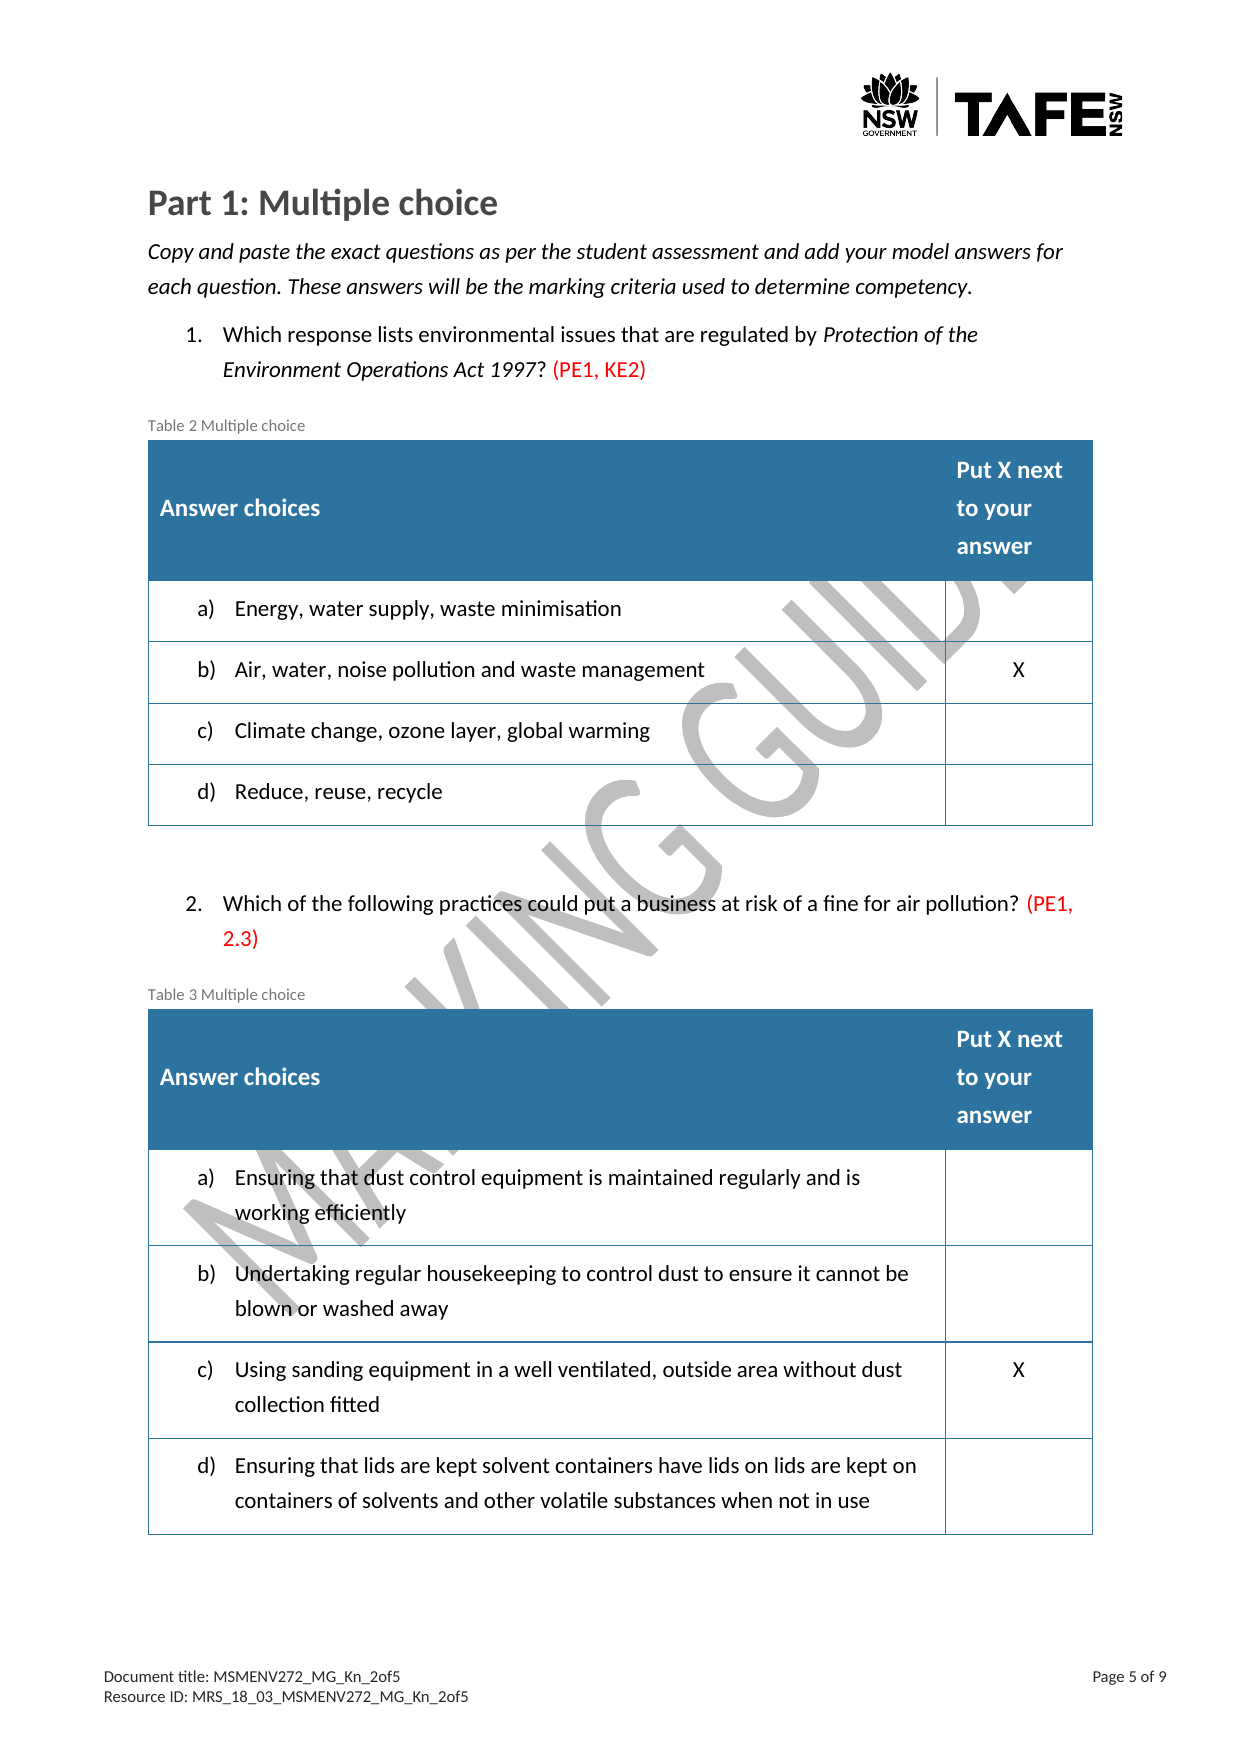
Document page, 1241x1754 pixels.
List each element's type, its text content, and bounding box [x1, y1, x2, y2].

table_cell [946, 704, 1092, 763]
table_cell Reduce, reuse, recycle [149, 765, 945, 825]
list Which of the following practices could put a business at risk of a fine for air pollution? (PE1, 2.3) [185, 889, 1092, 952]
table_header Answer choices [149, 1010, 945, 1149]
table_cell Using sanding equipment in a well ventilated, outside area without dust collection fitted [149, 1343, 945, 1437]
table_cell Climate change, ozone layer, global warming [149, 704, 945, 763]
text Table 3 Multiple choice [148, 984, 1092, 1004]
table_cell [946, 1439, 1092, 1534]
subtitle Part 1: Multiple choice [148, 179, 1092, 225]
table_cell [946, 1246, 1092, 1341]
table_header Put X next to your answer [946, 441, 1092, 580]
table_cell Energy, water supply, waste minimisation [149, 581, 945, 641]
table_cell [946, 765, 1092, 825]
table_header Put X next to your answer [946, 1010, 1092, 1149]
table_cell [946, 1150, 1092, 1245]
table_header Answer choices [149, 441, 945, 580]
table_cell Ensuring that lids are kept solvent containers have lids on lids are kept on containers of solvents and other volatile substances when not in use [149, 1439, 945, 1534]
table_cell X [946, 1343, 1092, 1437]
table_cell Air, water, noise pollution and waste management [149, 642, 945, 702]
picture [861, 71, 1123, 137]
text Table 2 Multiple choice [148, 415, 1092, 435]
table_cell Ensuring that dust control equipment is maintained regularly and is working efficiently [149, 1150, 945, 1245]
table_cell Undertaking regular housekeeping to control dust to ensure it cannot be blown or washed away [149, 1246, 945, 1341]
text Copy and paste the exact questions as per the student assessment and add your model answers for each question. These answers will be the marking criteria used to determine competency. [148, 237, 1092, 300]
list Which response lists environmental issues that are regulated by Protection of the Environment Operations Act 1997? (PE1, KE2) [185, 320, 1092, 383]
table_cell [946, 581, 1092, 641]
table_cell X [946, 642, 1092, 702]
